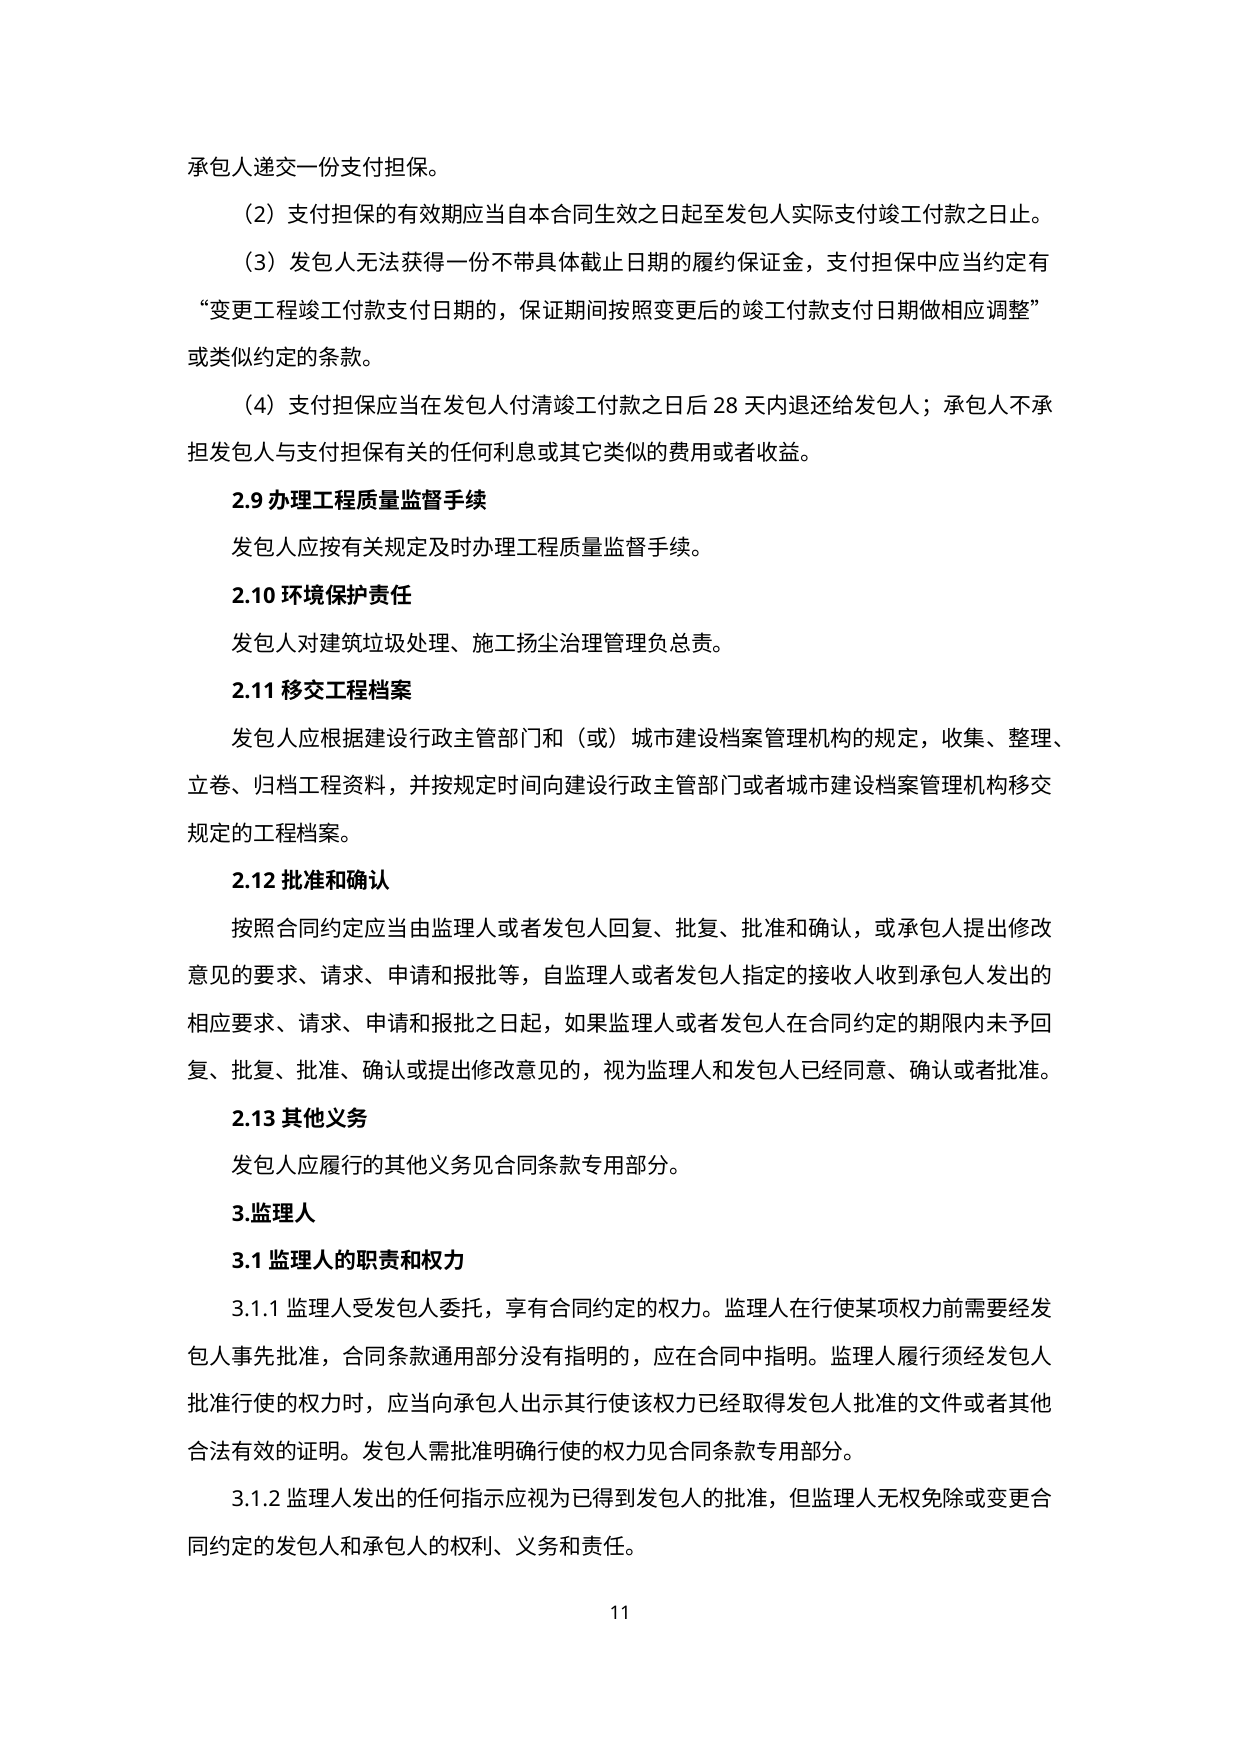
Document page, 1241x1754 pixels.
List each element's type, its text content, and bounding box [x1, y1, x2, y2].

text 3.1.1 监理人受发包人委托，享有合同约定的权力。监理人在行使某项权力前需要经发包人事先批准，合同条款通用部分没有指明的，应在合同中指明。监理人履行须经发包人批准行使的权力时，应当向承包人出示其行使该权力已经取得发包人批准的文件或者其他合法有效的证明。发包人需批准明确行使的权力见合同条款专用部分。 [187, 1291, 1053, 1465]
text 2.13 其他义务 [187, 1101, 1053, 1132]
text 3.监理人 [187, 1196, 1053, 1228]
text 发包人应根据建设行政主管部门和（或）城市建设档案管理机构的规定，收集、整理、立卷、归档工程资料，并按规定时间向建设行政主管部门或者城市建设档案管理机构移交规定的工程档案。 [187, 721, 1053, 847]
text （3）发包人无法获得一份不带具体截止日期的履约保证金，支付担保中应当约定有“变更工程竣工付款支付日期的，保证期间按照变更后的竣工付款支付日期做相应调整”或类似约定的条款。 [187, 245, 1053, 372]
text 2.10 环境保护责任 [187, 578, 1053, 610]
text 发包人应履行的其他义务见合同条款专用部分。 [187, 1148, 1053, 1180]
text 按照合同约定应当由监理人或者发包人回复、批复、批准和确认，或承包人提出修改意见的要求、请求、申请和报批等，自监理人或者发包人指定的接收人收到承包人发出的相应要求、请求、申请和报批之日起，如果监理人或者发包人在合同约定的期限内未予回复、批复、批准、确认或提出修改意见的，视为监理人和发包人已经同意、确认或者批准。 [187, 911, 1053, 1085]
text 发包人对建筑垃圾处理、施工扬尘治理管理负总责。 [187, 626, 1053, 657]
text 3.1.2 监理人发出的任何指示应视为已得到发包人的批准，但监理人无权免除或变更合同约定的发包人和承包人的权利、义务和责任。 [187, 1481, 1053, 1560]
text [187, 150, 1053, 182]
text 2.12 批准和确认 [187, 863, 1053, 895]
text 2.11 移交工程档案 [187, 673, 1053, 705]
text （2）支付担保的有效期应当自本合同生效之日起至发包人实际支付竣工付款之日止。 [187, 197, 1053, 229]
text （4）支付担保应当在发包人付清竣工付款之日后 28 天内退还给发包人；承包人不承担发包人与支付担保有关的任何利息或其它类似的费用或者收益。 [187, 388, 1053, 467]
text 3.1 监理人的职责和权力 [187, 1243, 1053, 1275]
text 2.9 办理工程质量监督手续 [187, 483, 1053, 514]
text 发包人应按有关规定及时办理工程质量监督手续。 [187, 530, 1053, 562]
